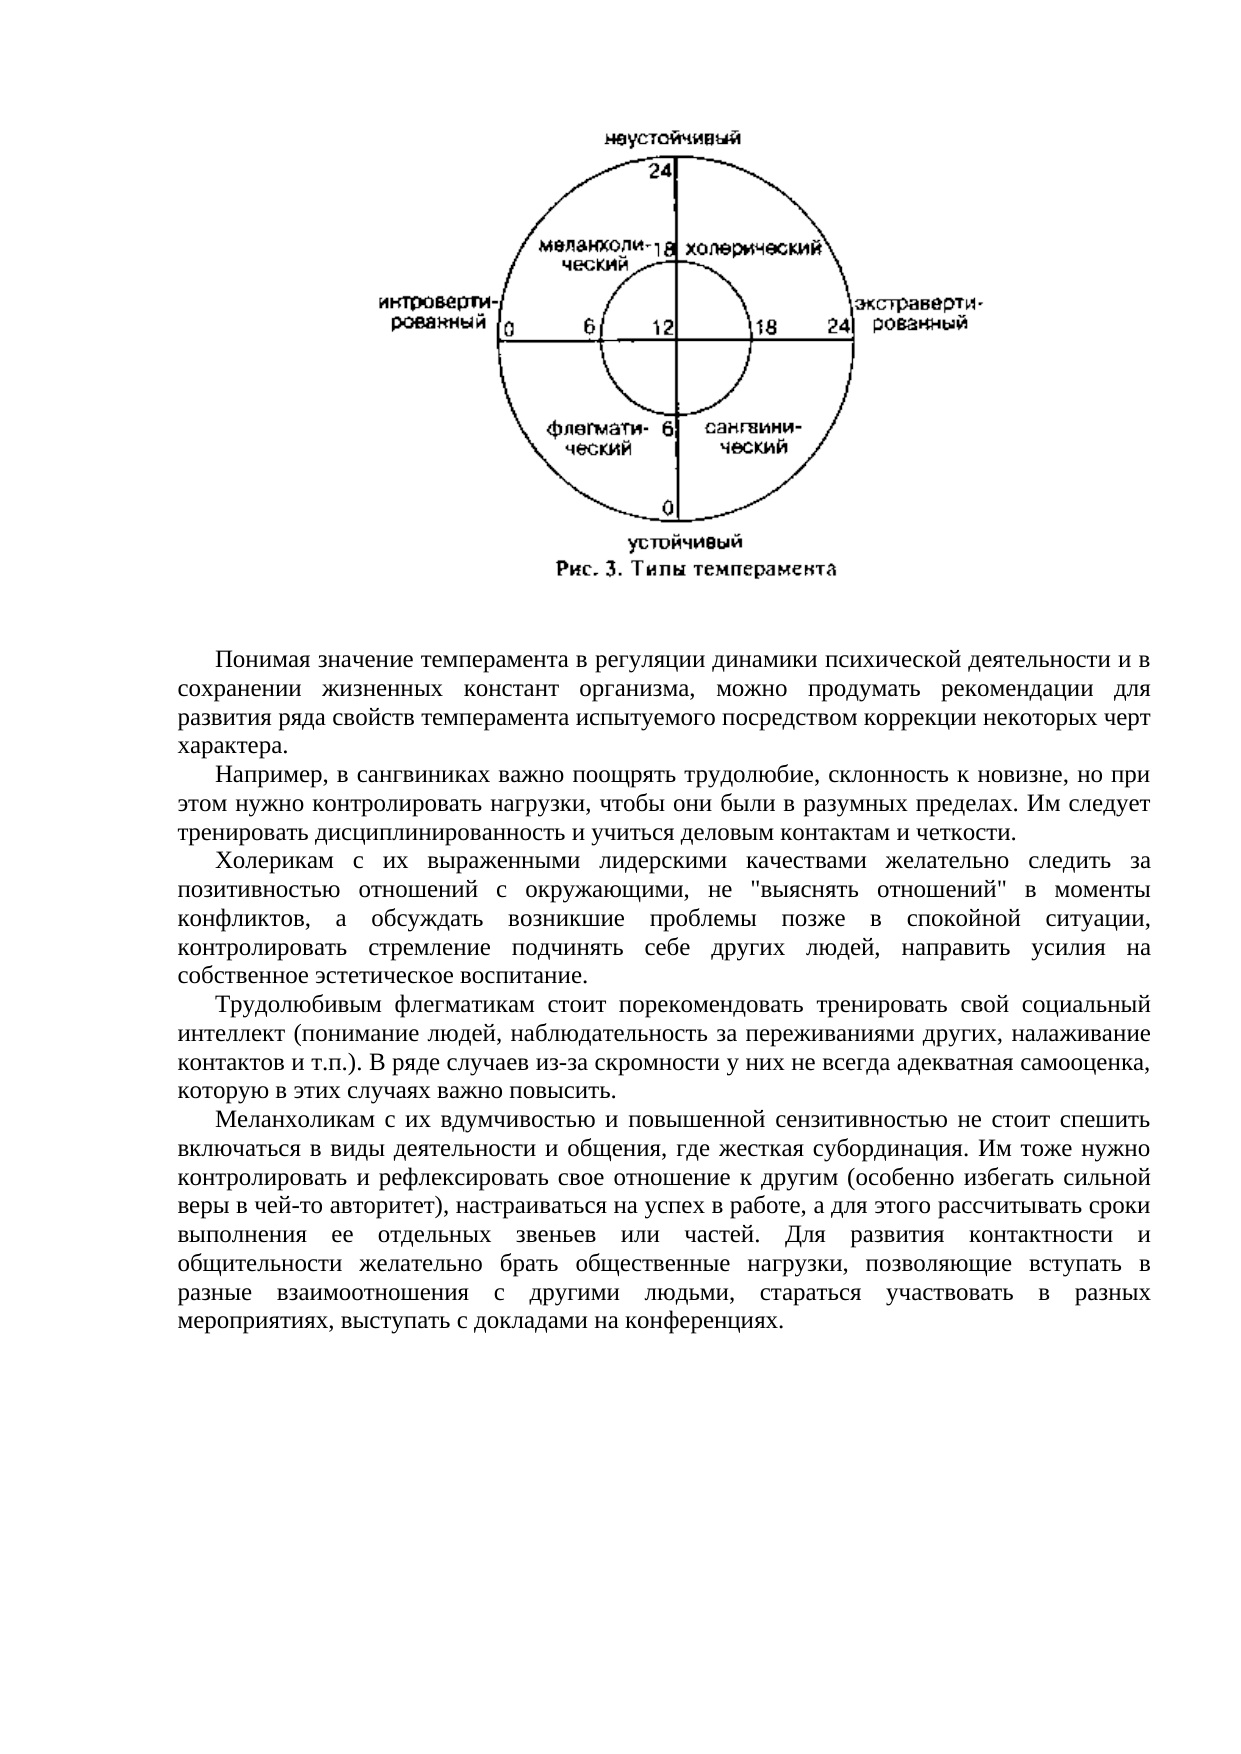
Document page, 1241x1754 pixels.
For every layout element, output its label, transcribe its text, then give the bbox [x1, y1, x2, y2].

text Понимая значение темперамента в регуляции динамики психической деятельности и в сохранении жизненных констант организма, можно продумать рекомендации для развития ряда свойств темперамента испытуемого посредством коррекции некоторых черт характера. [177, 644, 1152, 759]
text Холерикам с их выраженными лидерскими качествами желательно следить за позитивностью отношений с окружающими, не "выяснять отношений" в моменты конфликтов, а обсуждать возникшие проблемы позже в спокойной ситуации, контролировать стремление подчинять себе других людей, направить усилия на собственное эстетическое воспитание. [177, 846, 1152, 989]
text Меланхоликам с их вдумчивостью и повышенной сензитивностью не стоит спешить включаться в виды деятельности и общения, где жесткая субординация. Им тоже нужно контролировать и рефлексировать свое отношение к другим (особенно избегать сильной веры в чей-то авторитет), настраиваться на успех в работе, а для этого рассчитывать сроки выполнения ее отдельных звеньев или частей. Для развития контактности и общительности желательно брать общественные нагрузки, позволяющие вступать в разные взаимоотношения с другими людьми, стараться участвовать в разных мероприятиях, выступать с докладами на конференциях. [177, 1104, 1152, 1334]
text Например, в сангвиниках важно поощрять трудолюбие, склонность к новизне, но при этом нужно контролировать нагрузки, чтобы они были в разумных пределах. Им следует тренировать дисциплинированность и учиться деловым контактам и четкости. [177, 759, 1152, 846]
text Трудолюбивым флегматикам стоит порекомендовать тренировать свой социальный интеллект (понимание людей, наблюдательность за переживаниями других, налаживание контактов и т.п.). В ряде случаев из-за скромности у них не всегда адекватная самооценка, которую в этих случаях важно повысить. [177, 989, 1152, 1104]
picture [367, 118, 999, 587]
